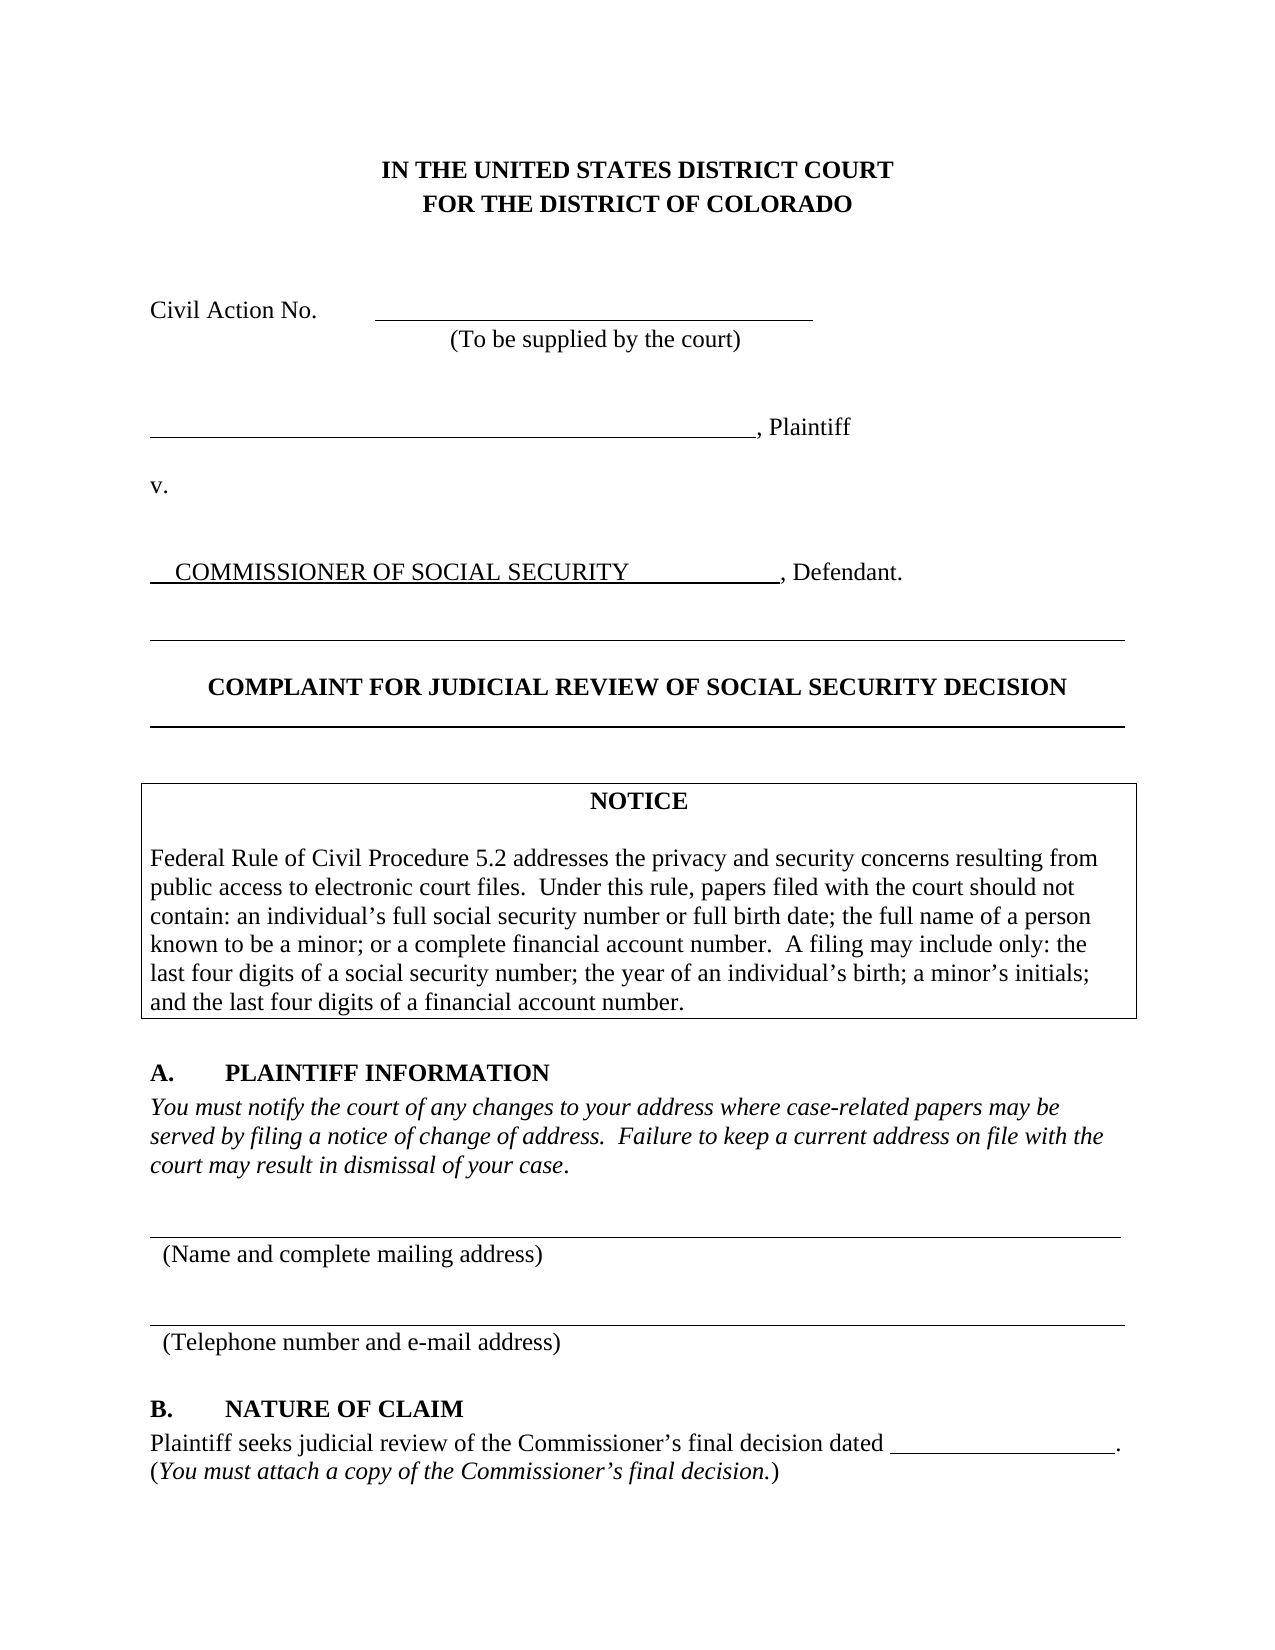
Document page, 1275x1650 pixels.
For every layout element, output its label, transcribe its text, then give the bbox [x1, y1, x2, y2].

subtitle FOR THE DISTRICT OF COLORADO [150, 192, 1125, 217]
text Civil Action No. [150, 295, 1125, 324]
text (To be supplied by the court) [150, 324, 1125, 353]
text Federal Rule of Civil Procedure 5.2 addresses the privacy and security concerns resulting from public access to electronic court files. Under this rule, papers filed with the court should not contain: an individual’s full social security number or full birth date; the full name of a person known to be a minor; or a complete financial account number. A filing may include only: the last four digits of a social security number; the year of an individual’s birth; a minor’s initials; and the last four digits of a financial account number. [142, 840, 1136, 1018]
subtitle You must notify the court of any changes to your address where case-related papers may be served by filing a notice of change of address. Failure to keep a current address on file with the court may result in dismissal of your case. [150, 1092, 1125, 1179]
subtitle (Name and complete mailing address) [150, 1245, 1125, 1266]
subtitle IN THE UNITED STATES DISTRICT COURT [150, 159, 1125, 184]
text , Plaintiff [150, 412, 1125, 440]
text NOTICE [142, 784, 1136, 814]
subtitle B. NATURE OF CLAIM [150, 1394, 1125, 1422]
subtitle A. PLAINTIFF INFORMATION [150, 1058, 1125, 1087]
subtitle (Telephone number and e-mail address) [150, 1333, 1125, 1354]
subtitle Plaintiff seeks judicial review of the Commissioner’s final decision dated . (You must attach a copy of the Commissioner’s final decision.) [150, 1428, 1125, 1485]
text v. [150, 470, 1125, 499]
text COMPLAINT FOR JUDICIAL REVIEW OF SOCIAL SECURITY DECISION [150, 672, 1125, 701]
text COMMISSIONER OF SOCIAL SECURITY , Defendant. [150, 557, 1125, 586]
